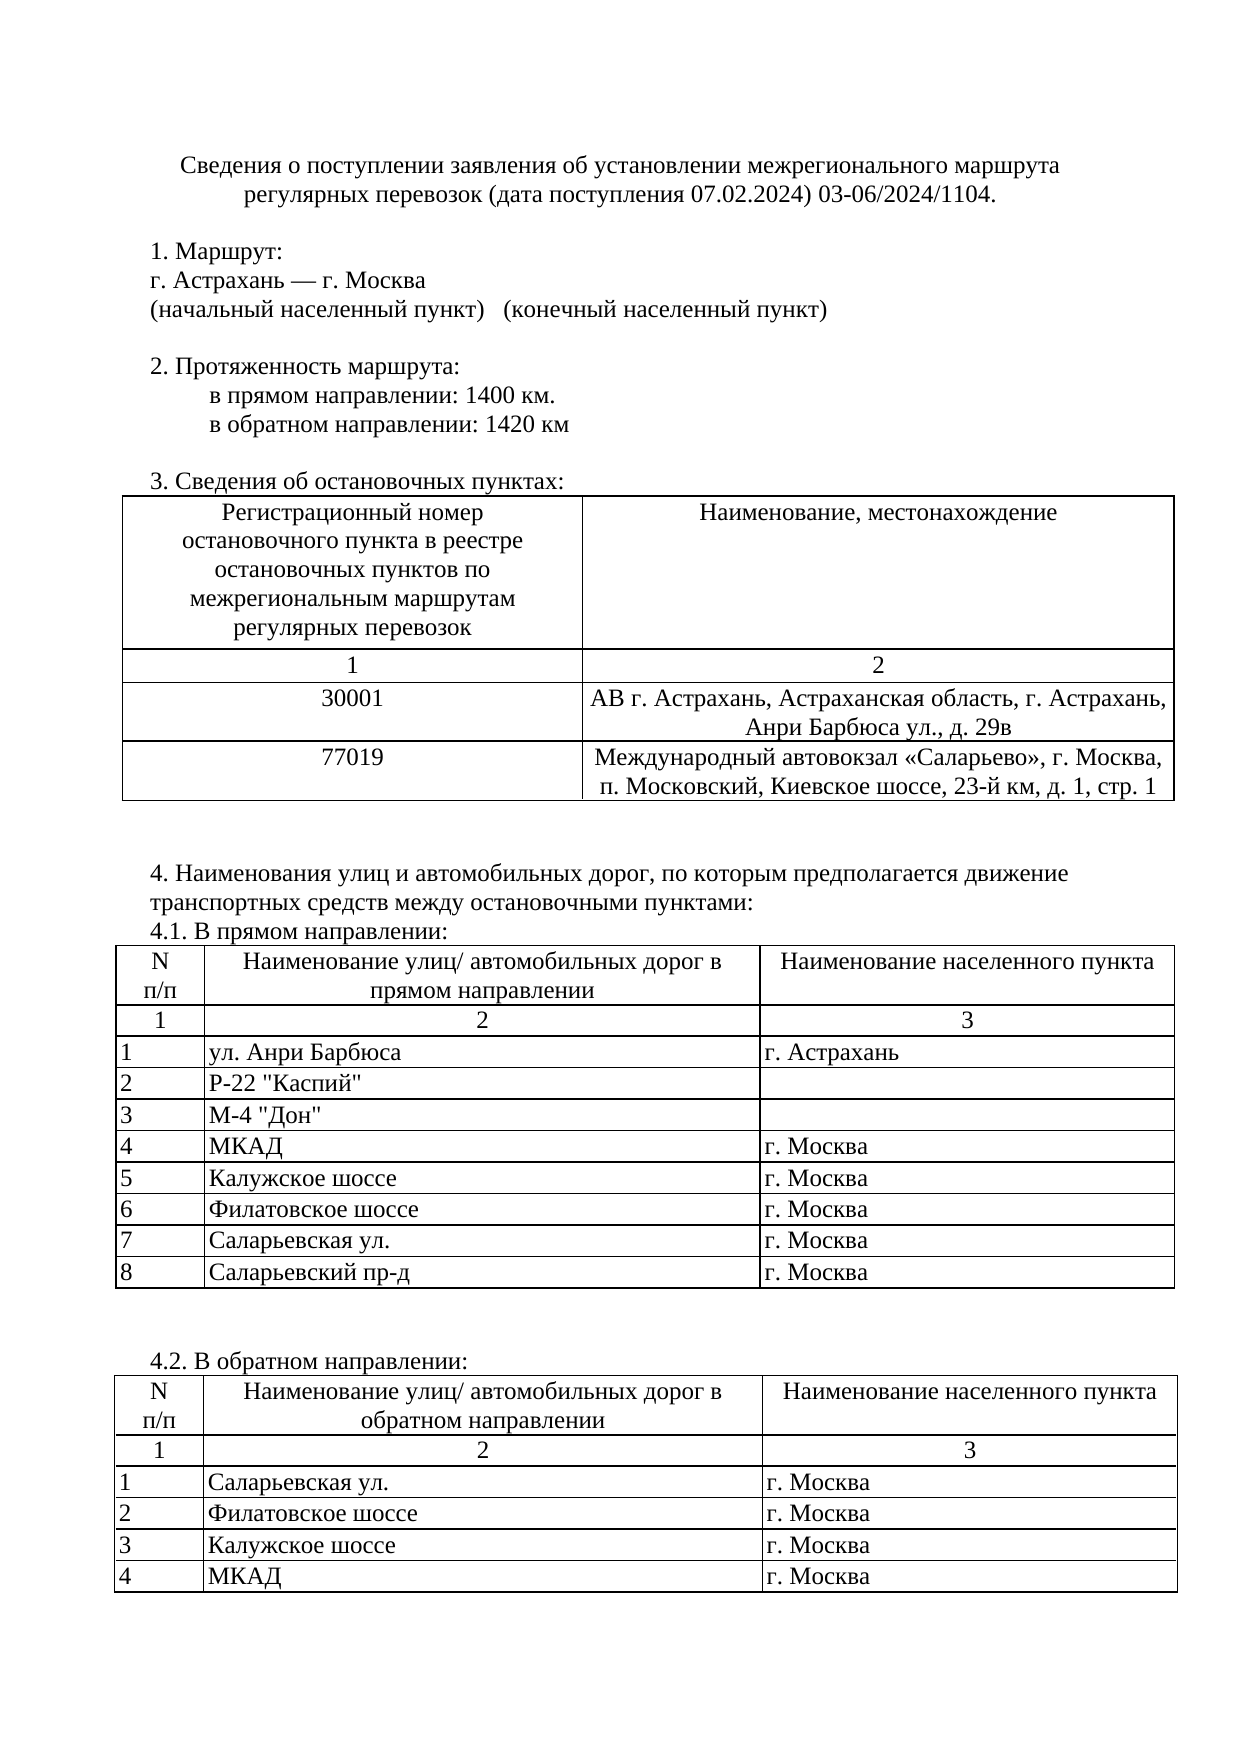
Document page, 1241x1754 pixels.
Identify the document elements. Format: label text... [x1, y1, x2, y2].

text г. Астрахань — г. Москва [150, 265, 1090, 294]
table_header Наименование улиц/ автомобильных дорог в обратном направлении [204, 1376, 762, 1434]
table_cell 7 [117, 1226, 204, 1256]
table_cell г. Москва [761, 1226, 1174, 1256]
table_cell 3 [761, 1006, 1174, 1035]
text 4.2. В обратном направлении: [150, 1346, 1090, 1375]
table_cell 4 [117, 1131, 204, 1161]
table_header Наименование улиц/ автомобильных дорог в прямом направлении [205, 946, 759, 1004]
table_header Наименование населенного пункта [761, 946, 1174, 1004]
table_cell [761, 1068, 1174, 1098]
text в прямом направлении: 1400 км. [150, 380, 1090, 409]
table_cell 1 [117, 1037, 204, 1067]
table_cell 6 [117, 1194, 204, 1224]
table_cell г. Москва [761, 1257, 1174, 1287]
table_cell [761, 1100, 1174, 1130]
table_header N п/п [117, 946, 204, 1004]
table_cell ул. Анри Барбюса [205, 1037, 759, 1067]
text 4. Наименования улиц и автомобильных дорог, по которым предполагается движение транспортных средств между остановочными пунктами: [150, 858, 1090, 916]
table_cell АВ г. Астрахань, Астраханская область, г. Астрахань, Анри Барбюса ул., д. 29в [583, 683, 1173, 740]
table_cell Саларьевская ул. [204, 1467, 762, 1497]
table_cell г. Москва [763, 1497, 1177, 1528]
table_cell Саларьевская ул. [205, 1226, 759, 1256]
table_cell 1 [115, 1435, 203, 1465]
text в обратном направлении: 1420 км [150, 409, 1090, 437]
table_cell 2 [205, 1006, 759, 1035]
table_header Регистрационный номер остановочного пункта в реестре остановочных пунктов по межрегиональным маршрутам регулярных перевозок [123, 497, 582, 648]
text 2. Протяженность маршрута: [150, 351, 1090, 380]
table_cell 1 [117, 1006, 204, 1035]
table_cell Калужское шоссе [204, 1530, 762, 1560]
table_cell Филатовское шоссе [205, 1194, 759, 1224]
table_cell 2 [117, 1068, 204, 1098]
table_cell г. Москва [761, 1131, 1174, 1161]
text Сведения о поступлении заявления об установлении межрегионального маршрута регулярных перевозок (дата поступления 07.02.2024) 03-06/2024/1104. [150, 150, 1090, 207]
table_cell 1 [115, 1466, 203, 1497]
text (начальный населенный пункт) (конечный населенный пункт) [150, 294, 1090, 322]
table_cell Международный автовокзал «Саларьево», г. Москва, п. Московский, Киевское шоссе, 23-й км, д. 1, стр. 1 [583, 742, 1173, 799]
text 1. Маршрут: [150, 236, 1090, 265]
table_header Наименование населенного пункта [763, 1376, 1177, 1434]
table_cell 77019 [123, 742, 582, 799]
table_cell 5 [117, 1163, 204, 1193]
table_cell г. Москва [761, 1194, 1174, 1224]
text 3. Сведения об остановочных пунктах: [150, 466, 1090, 495]
table_cell 3 [117, 1100, 204, 1130]
table_header N п/п [115, 1376, 203, 1434]
table_cell Филатовское шоссе [204, 1498, 762, 1528]
table_cell 4 [115, 1561, 203, 1591]
table_cell 3 [763, 1434, 1177, 1465]
table_header Наименование, местонахождение [583, 497, 1173, 648]
table_cell Саларьевский пр-д [205, 1257, 759, 1287]
table_cell МКАД [205, 1131, 759, 1161]
table_cell МКАД [204, 1561, 762, 1591]
table_cell 2 [204, 1436, 762, 1465]
table_cell Калужское шоссе [205, 1163, 759, 1193]
table_cell 8 [117, 1257, 204, 1287]
table_cell 30001 [123, 683, 582, 740]
table_cell 3 [115, 1529, 203, 1560]
text 4.1. В прямом направлении: [150, 916, 1090, 945]
table_cell г. Москва [763, 1465, 1177, 1497]
table_cell 2 [115, 1498, 203, 1528]
table_cell 2 [583, 650, 1173, 681]
table_cell г. Москва [763, 1560, 1177, 1591]
table_cell г. Астрахань [761, 1037, 1174, 1067]
table_cell 1 [123, 650, 582, 681]
table_cell г. Москва [761, 1163, 1174, 1193]
table_cell М-4 "Дон" [205, 1100, 759, 1130]
table_cell г. Москва [763, 1528, 1177, 1560]
table_cell Р-22 "Каспий" [205, 1068, 759, 1098]
